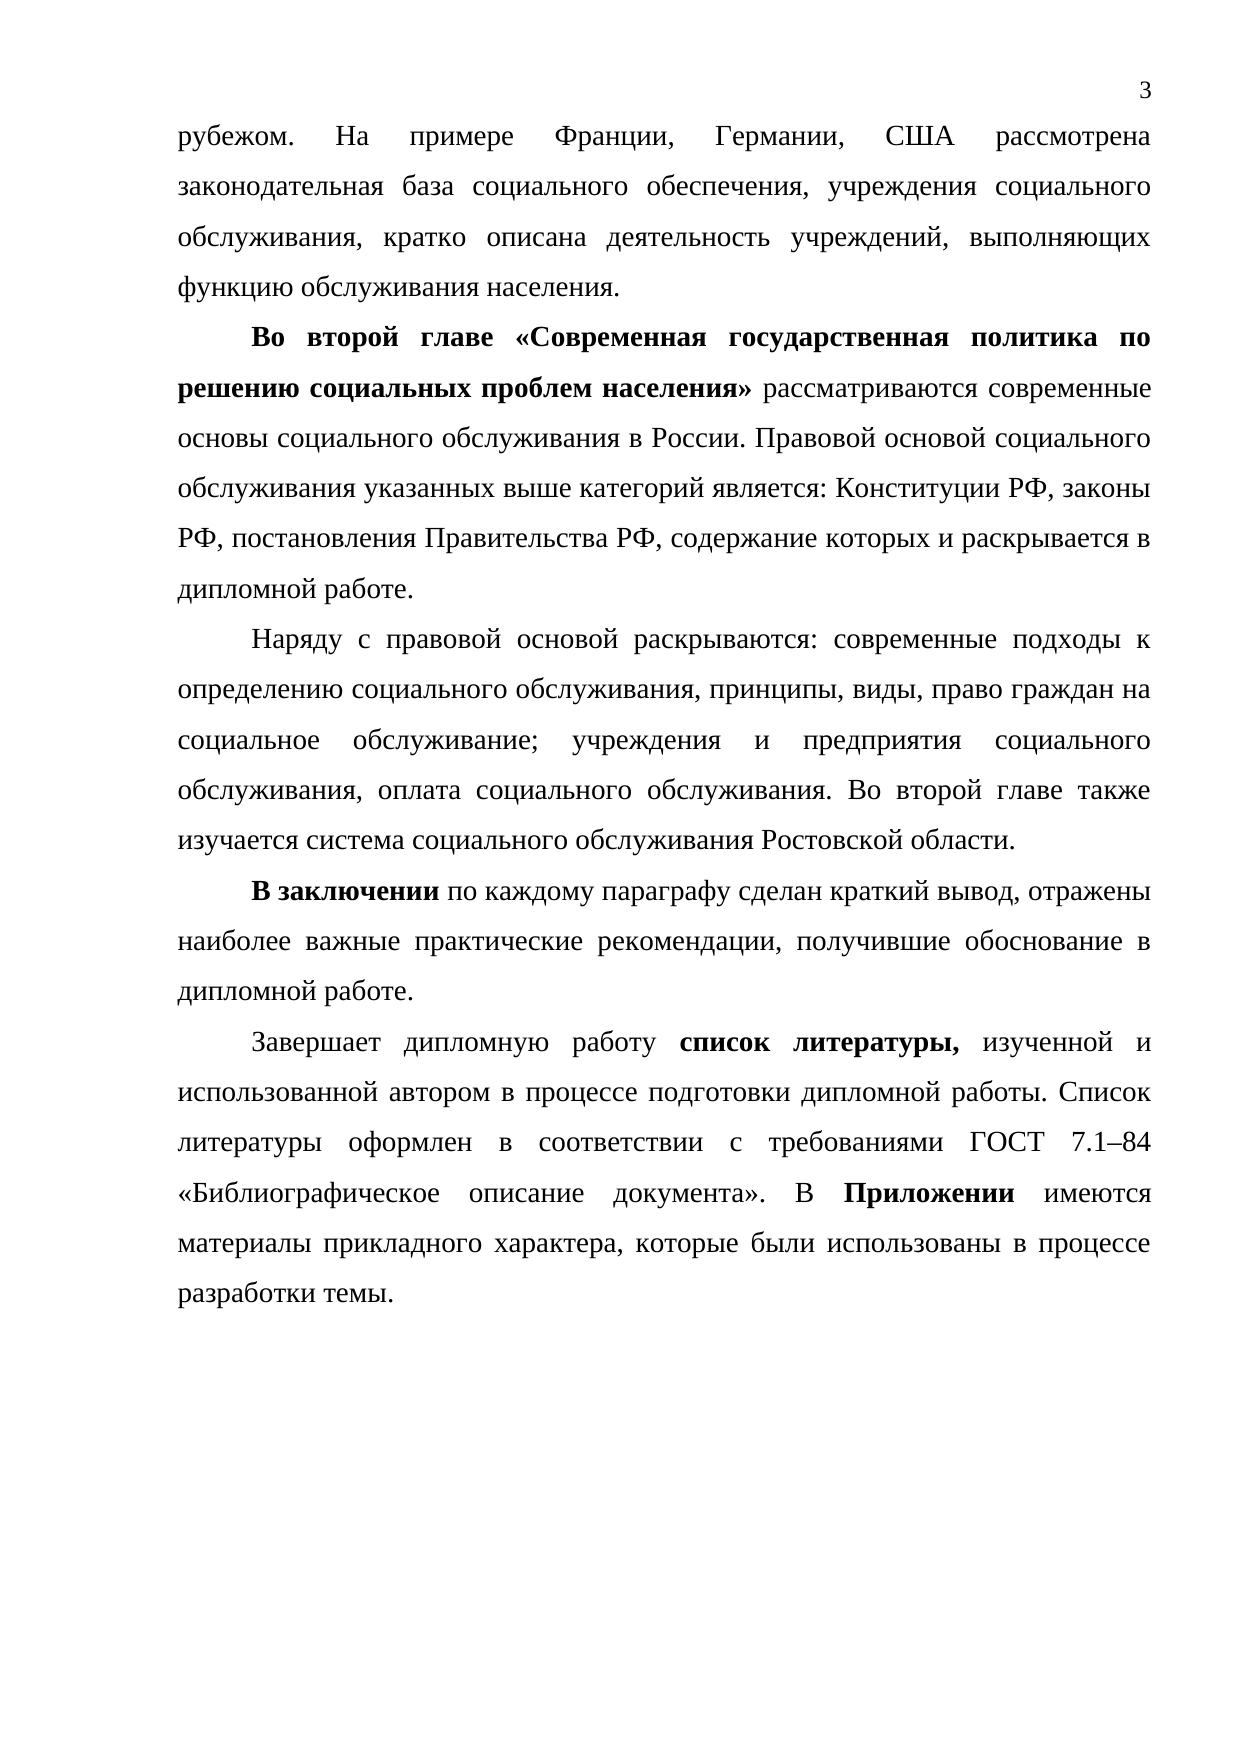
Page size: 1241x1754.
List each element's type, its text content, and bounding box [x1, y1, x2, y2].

text Завершает дипломную работу список литературы, изученной и использованной автором в процессе подготовки дипломной работы. Список литературы оформлен в соответствии с требованиями ГОСТ 7.1–84 «Библиографическое описание документа». В Приложении имеются материалы прикладного характера, которые были использованы в процессе разработки темы. [177, 1024, 1152, 1309]
text В заключении по каждому параграфу сделан краткий вывод, отражены наиболее важные практические рекомендации, получившие обоснование в дипломной работе. [177, 873, 1152, 1007]
text Наряду с правовой основой раскрываются: современные подходы к определению социального обслуживания, принципы, виды, право граждан на социальное обслуживание; учреждения и предприятия социального обслуживания, оплата социального обслуживания. Во второй главе также изучается система социального обслуживания Ростовской области. [177, 621, 1152, 856]
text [177, 118, 1152, 303]
text Во второй главе «Современная государственная политика по решению социальных проблем населения» рассматриваются современные основы социального обслуживания в России. Правовой основой социального обслуживания указанных выше категорий является: Конституции РФ, законы РФ, постановления Правительства РФ, содержание которых и раскрывается в дипломной работе. [177, 319, 1152, 604]
